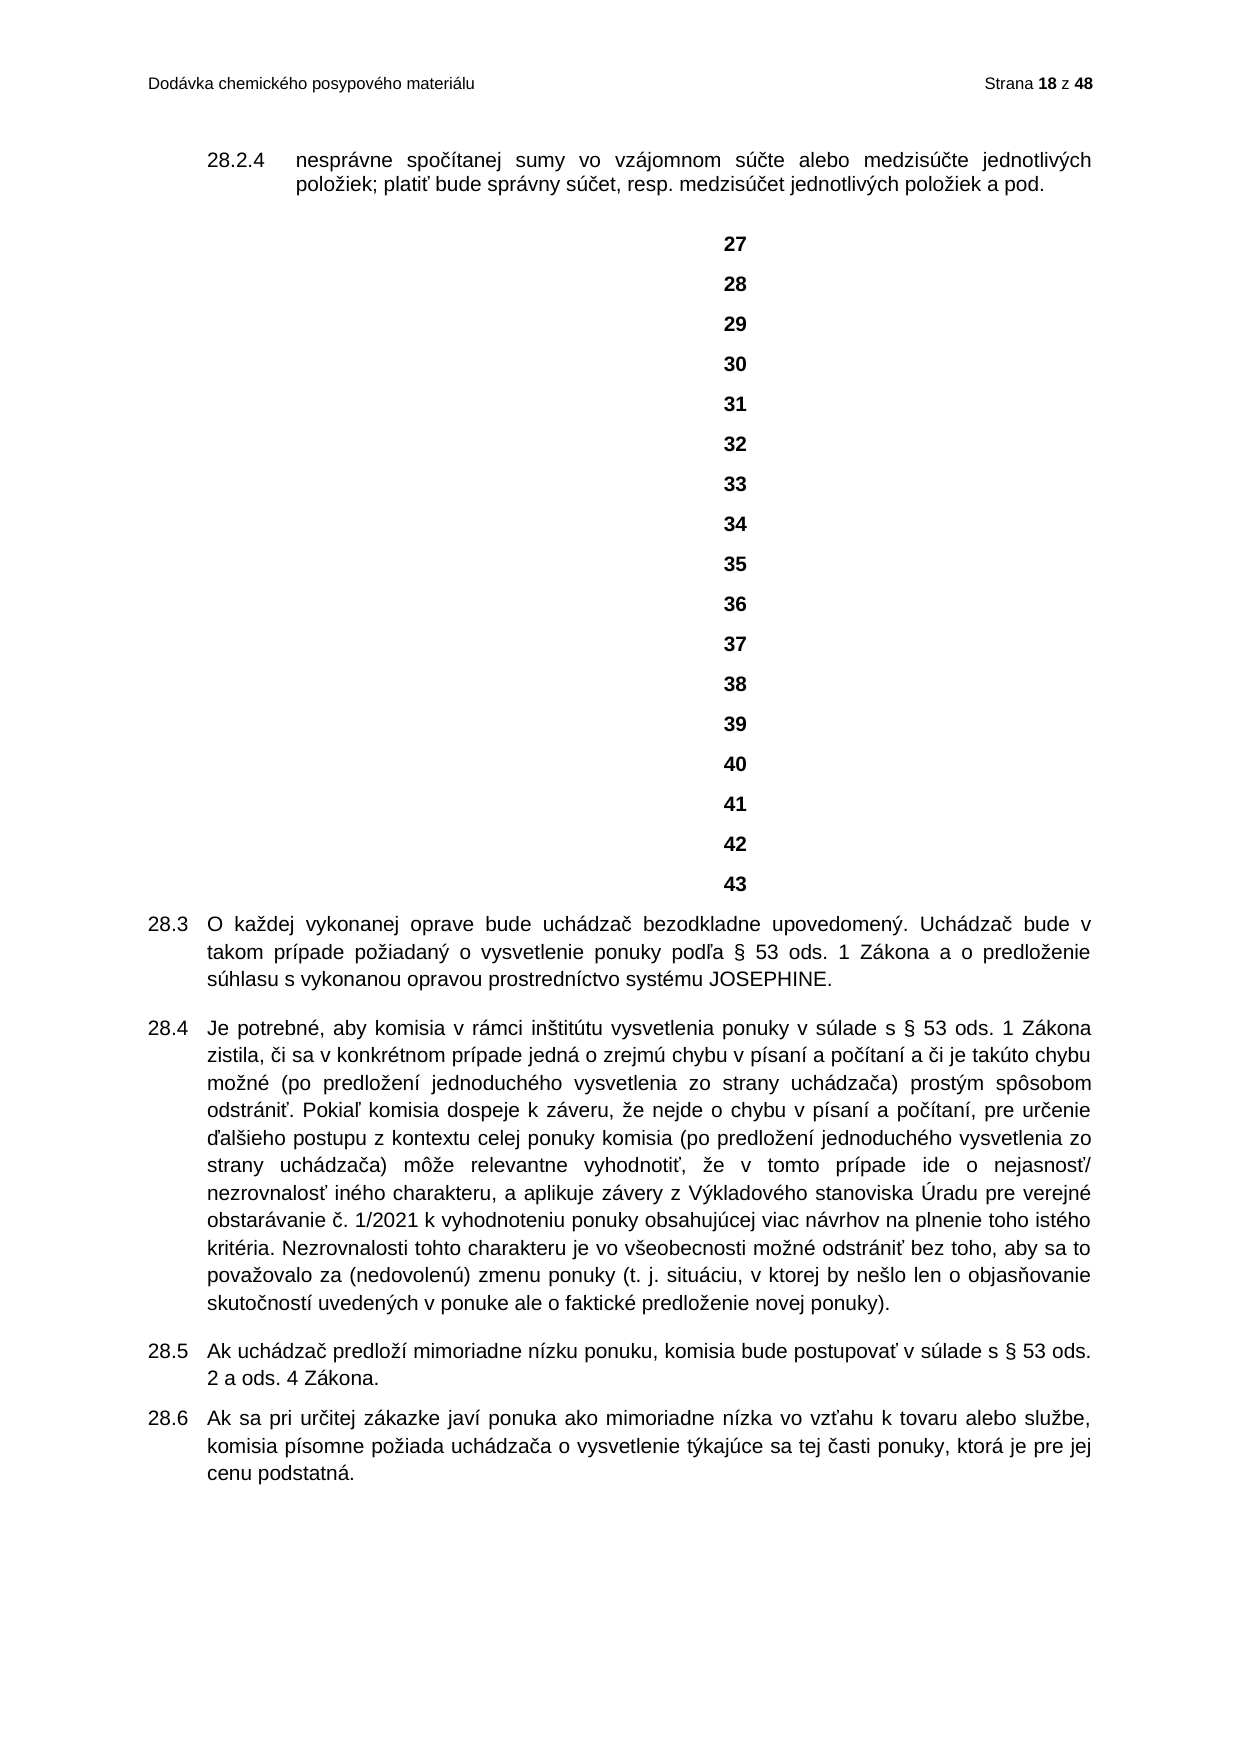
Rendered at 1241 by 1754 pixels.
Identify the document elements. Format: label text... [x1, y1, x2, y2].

text 28.2.4 nesprávne spočítanej sumy vo vzájomnom súčte alebo medzisúčte jednotlivých položiek; platiť bude správny súčet, resp. medzisúčet jednotlivých položiek a pod. [207, 148, 1092, 196]
text 28.6 Ak sa pri určitej zákazke javí ponuka ako mimoriadne nízka vo vzťahu k tovaru alebo službe, komisia písomne požiada uchádzača o vysvetlenie týkajúce sa tej časti ponuky, ktorá je pre jej cenu podstatná. [148, 1406, 1092, 1485]
text 28.4 Je potrebné, aby komisia v rámci inštitútu vysvetlenia ponuky v súlade s § 53 ods. 1 Zákona zistila, či sa v konkrétnom prípade jedná o zrejmú chybu v písaní a počítaní a či je takúto chybu možné (po predložení jednoduchého vysvetlenia zo strany uchádzača) prostým spôsobom odstrániť. Pokiaľ komisia dospeje k záveru, že nejde o chybu v písaní a počítaní, pre určenie ďalšieho postupu z kontextu celej ponuky komisia (po predložení jednoduchého vysvetlenia zo strany uchádzača) môže relevantne vyhodnotiť, že v tomto prípade ide o nejasnosť/ nezrovnalosť iného charakteru, a aplikuje závery z Výkladového stanoviska Úradu pre verejné obstarávanie č. 1/2021 k vyhodnoteniu ponuky obsahujúcej viac návrhov na plnenie toho istého kritéria. Nezrovnalosti tohto charakteru je vo všeobecnosti možné odstrániť bez toho, aby sa to považovalo za (nedovolenú) zmenu ponuky (t. j. situáciu, v ktorej by nešlo len o objasňovanie skutočností uvedených v ponuke ale o faktické predloženie novej ponuky). [148, 1015, 1092, 1314]
text 28.5 Ak uchádzač predloží mimoriadne nízku ponuku, komisia bude postupovať v súlade s § 53 ods. 2 a ods. 4 Zákona. [148, 1339, 1092, 1390]
text 28.3 O každej vykonanej oprave bude uchádzač bezodkladne upovedomený. Uchádzač bude v takom prípade požiadaný o vysvetlenie ponuky podľa § 53 ods. 1 Zákona a o predloženie súhlasu s vykonanou opravou prostredníctvo systému JOSEPHINE. [148, 912, 1092, 991]
